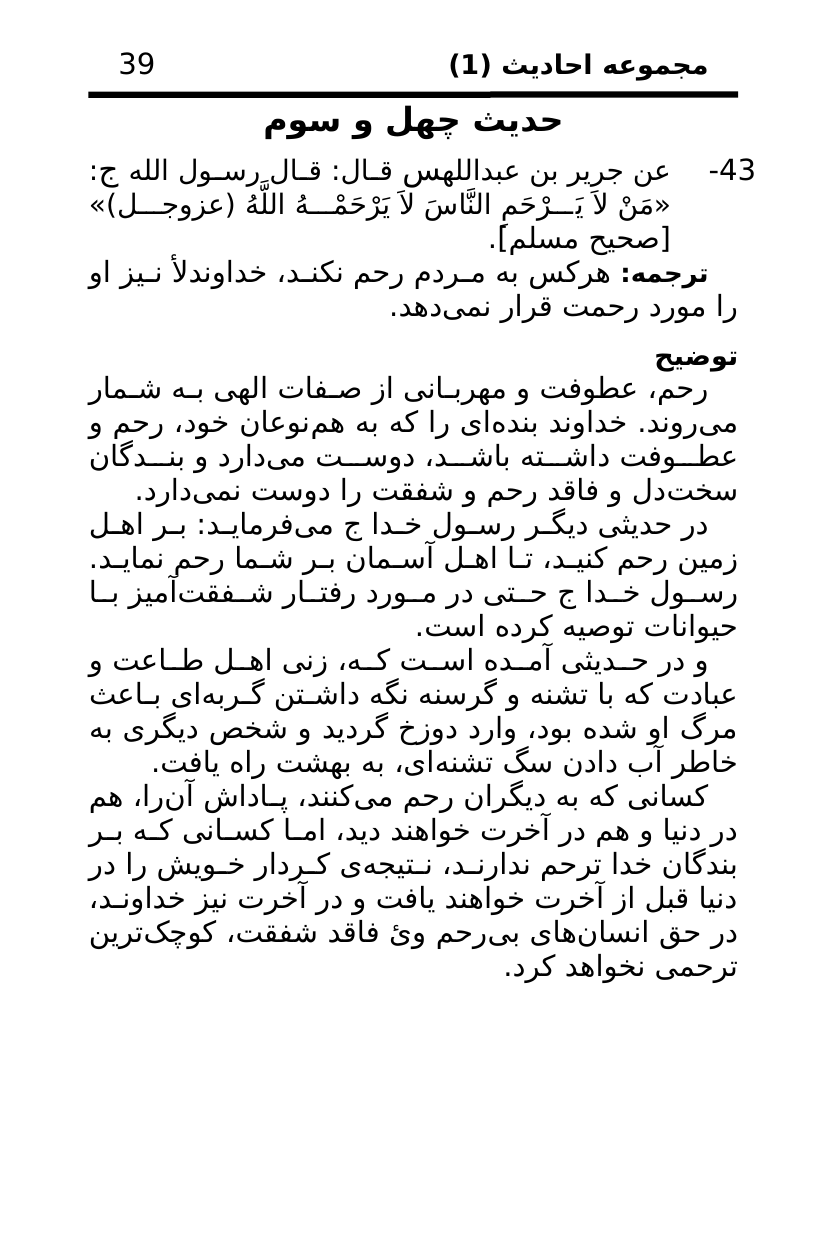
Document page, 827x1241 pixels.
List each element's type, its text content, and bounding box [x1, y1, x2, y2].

list عن جریر بن عبداللهس قال: قال رسول الله ج: «مَنْ لاَ يَرْحَمِ النَّاسَ لاَ يَرْحَمْهُ اللَّهُ (عزوجل)» [صحیح مسلم]. [89, 151, 708, 256]
text رحم، عطوفت و مهربانی از صفات الهی به شمار می‌روند. خداوند بنده‌ای را که به هم‌نوعان خود، رحم و عطوفت داشته باشد، دوست می‌دارد و بندگان سخت‌دل و فاقد رحم و شفقت را دوست نمی‌دارد. [89, 372, 738, 508]
text در حدیثی دیگر رسول خدا ج می‌فرماید: بر اهل زمین رحم کنید، تا اهل آسمان بر شما رحم نماید. رسول خدا ج حتی در مورد رفتار شفقت‌آمیز با حیوانات توصیه کرده است. [89, 508, 738, 643]
text حدیث چهل و سوم [89, 100, 738, 139]
text کسانی که به دیگران رحم می‌کنند، پاداش آن‌را، هم در دنیا و هم در آخرت خواهند دید، اما کسانی که بر بندگان خدا ترحم ندارند، نتیجه‌ی کردار خویش را در دنیا قبل از آخرت خواهند یافت و در آخرت نیز خداوند، در حق انسان‌های بی‌رحم وئ فاقد شفقت، کوچک‌ترین ترحمی نخواهد کرد. [89, 779, 738, 983]
text ترجمه: هرکس به مردم رحم نکند، خداوندﻷ نیز او را مورد رحمت قرار نمی‌دهد. [89, 256, 738, 323]
text و در حدیثی آمده است که، زنی اهل طاعت و عبادت که با تشنه و گرسنه نگه داشتن گربه‌ای باعث مرگ او شده بود، وارد دوزخ گردید و شخص دیگری به خاطر آب دادن سگ تشنه‌ای، به بهشت راه یافت. [89, 643, 738, 779]
text توضیح [89, 340, 738, 372]
